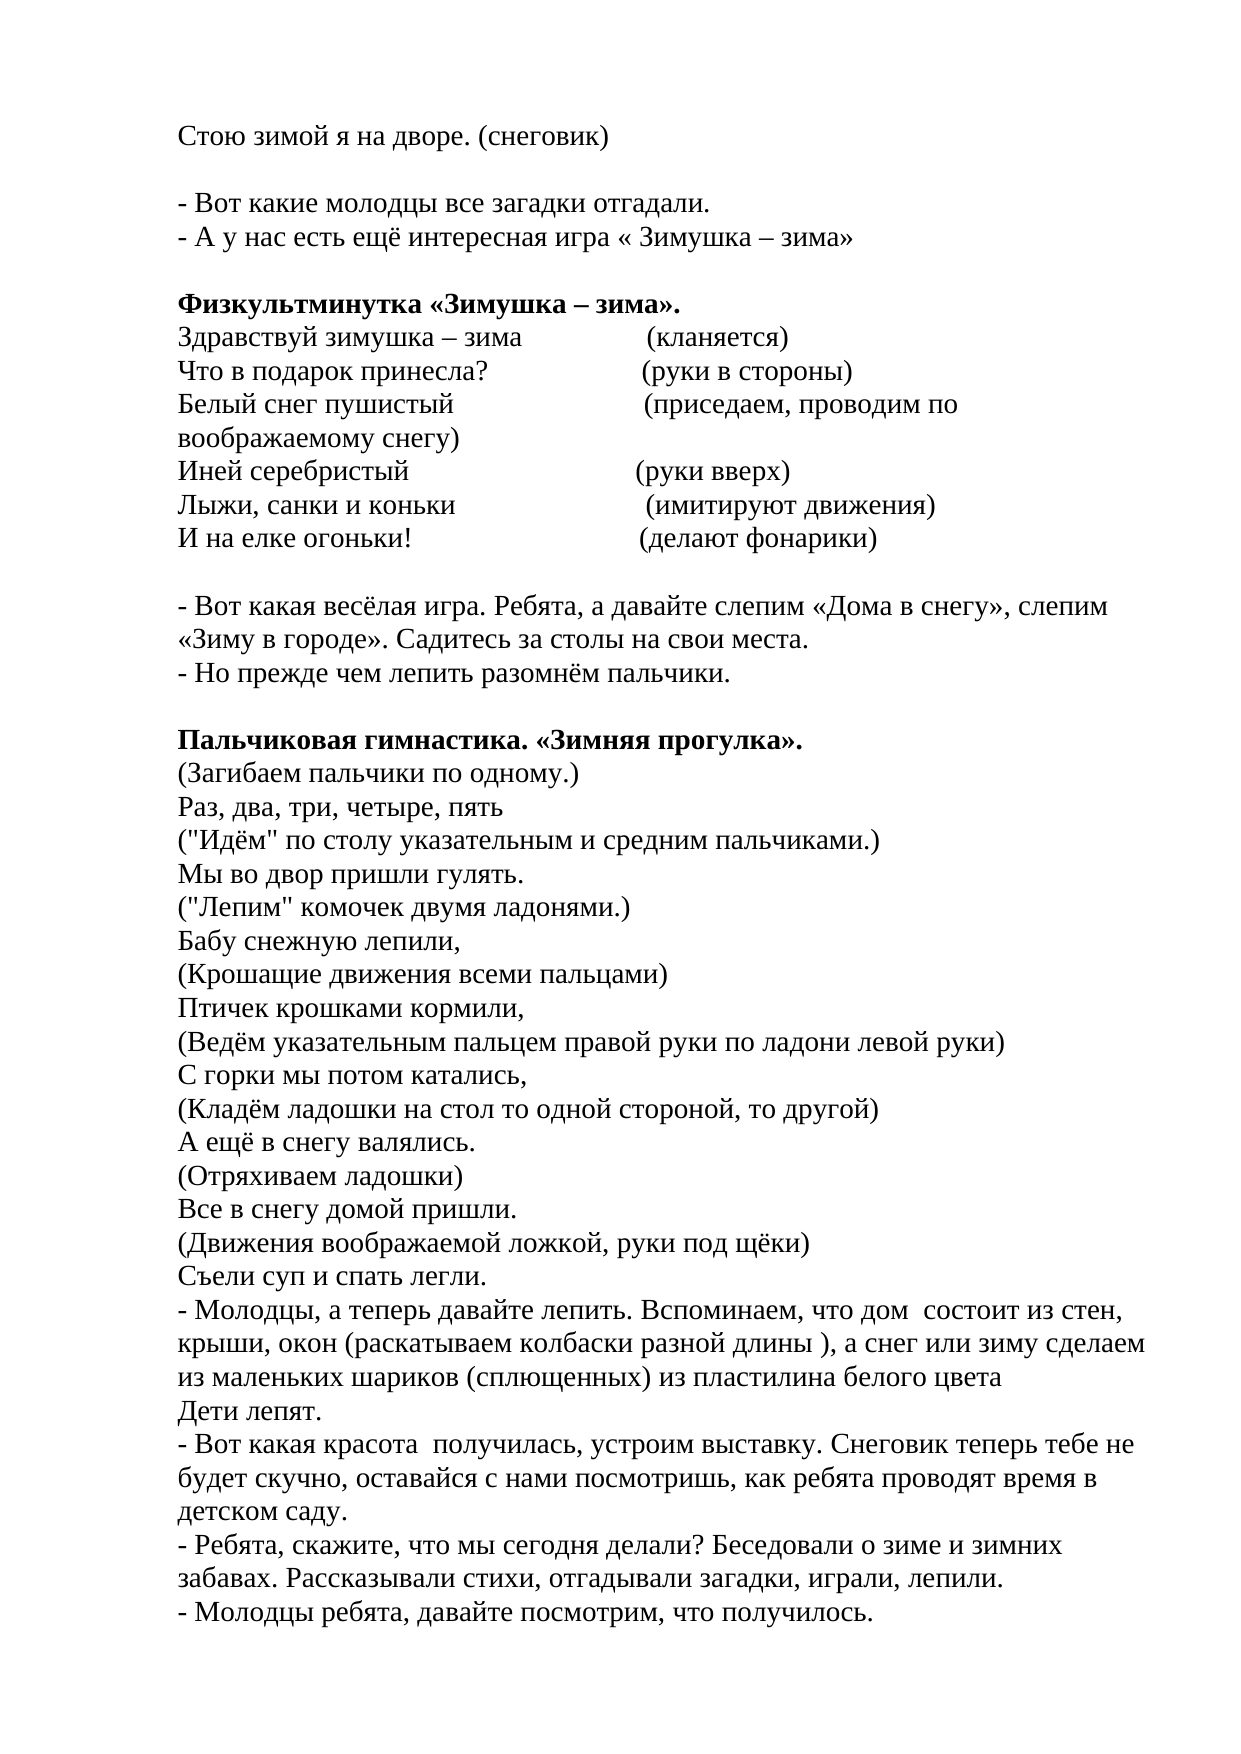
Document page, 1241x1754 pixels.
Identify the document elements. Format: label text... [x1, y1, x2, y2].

text - Вот какая весёлая игра. Ребята, а давайте слепим «Дома в снегу», слепим «Зиму в городе». Садитесь за столы на свои места. [177, 588, 1152, 655]
text Иней серебристый (руки вверх) [177, 453, 1152, 487]
text - Молодцы ребята, давайте посмотрим, что получилось. [177, 1594, 1152, 1627]
text Физкультминутка «Зимушка – зима». [177, 286, 1152, 319]
text (Ведём указательным пальцем правой руки по ладони левой руки) [177, 1024, 1152, 1057]
text - А у нас есть ещё интересная игра « Зимушка – зима» [177, 219, 1152, 252]
text Мы во двор пришли гулять. [177, 856, 1152, 889]
text И на елке огоньки! (делают фонарики) [177, 521, 1152, 554]
text Здравствуй зимушка – зима (кланяется) [177, 319, 1152, 353]
text ("Идём" по столу указательным и средним пальчиками.) [177, 822, 1152, 856]
text - Молодцы, а теперь давайте лепить. Вспоминаем, что дом состоит из стен, крыши, окон (раскатываем колбаски разной длины ), а снег или зиму сделаем из маленьких шариков (сплющенных) из пластилина белого цвета [177, 1292, 1152, 1393]
text Птичек крошками кормили, [177, 990, 1152, 1024]
text Что в подарок принесла? (руки в стороны) [177, 353, 1152, 386]
text Дети лепят. [177, 1393, 1152, 1426]
text Лыжи, санки и коньки (имитируют движения) [177, 487, 1152, 521]
text Стою зимой я на дворе. (снеговик) [177, 118, 1152, 152]
text Бабу снежную лепили, [177, 923, 1152, 957]
text - Вот какие молодцы все загадки отгадали. [177, 185, 1152, 219]
text (Загибаем пальчики по одному.) [177, 755, 1152, 789]
text (Отряхиваем ладошки) [177, 1158, 1152, 1191]
text - Но прежде чем лепить разомнём пальчики. [177, 655, 1152, 688]
text Съели суп и спать легли. [177, 1258, 1152, 1292]
text А ещё в снегу валялись. [177, 1124, 1152, 1158]
text - Вот какая красота получилась, устроим выставку. Снеговик теперь тебе не будет скучно, оставайся с нами посмотришь, как ребята проводят время в детском саду. [177, 1426, 1152, 1527]
text Белый снег пушистый (приседаем, проводим по воображаемому снегу) [177, 386, 1152, 453]
text (Кладём ладошки на стол то одной стороной, то другой) [177, 1091, 1152, 1124]
text Раз, два, три, четыре, пять [177, 789, 1152, 822]
text (Движения воображаемой ложкой, руки под щёки) [177, 1225, 1152, 1258]
text - Ребята, скажите, что мы сегодня делали? Беседовали о зиме и зимних забавах. Рассказывали стихи, отгадывали загадки, играли, лепили. [177, 1527, 1152, 1594]
text Пальчиковая гимнастика. «Зимняя прогулка». [177, 722, 1152, 755]
text С горки мы потом катались, [177, 1057, 1152, 1091]
text Все в снегу домой пришли. [177, 1191, 1152, 1225]
text ("Лепим" комочек двумя ладонями.) [177, 889, 1152, 923]
text (Крошащие движения всеми пальцами) [177, 957, 1152, 990]
